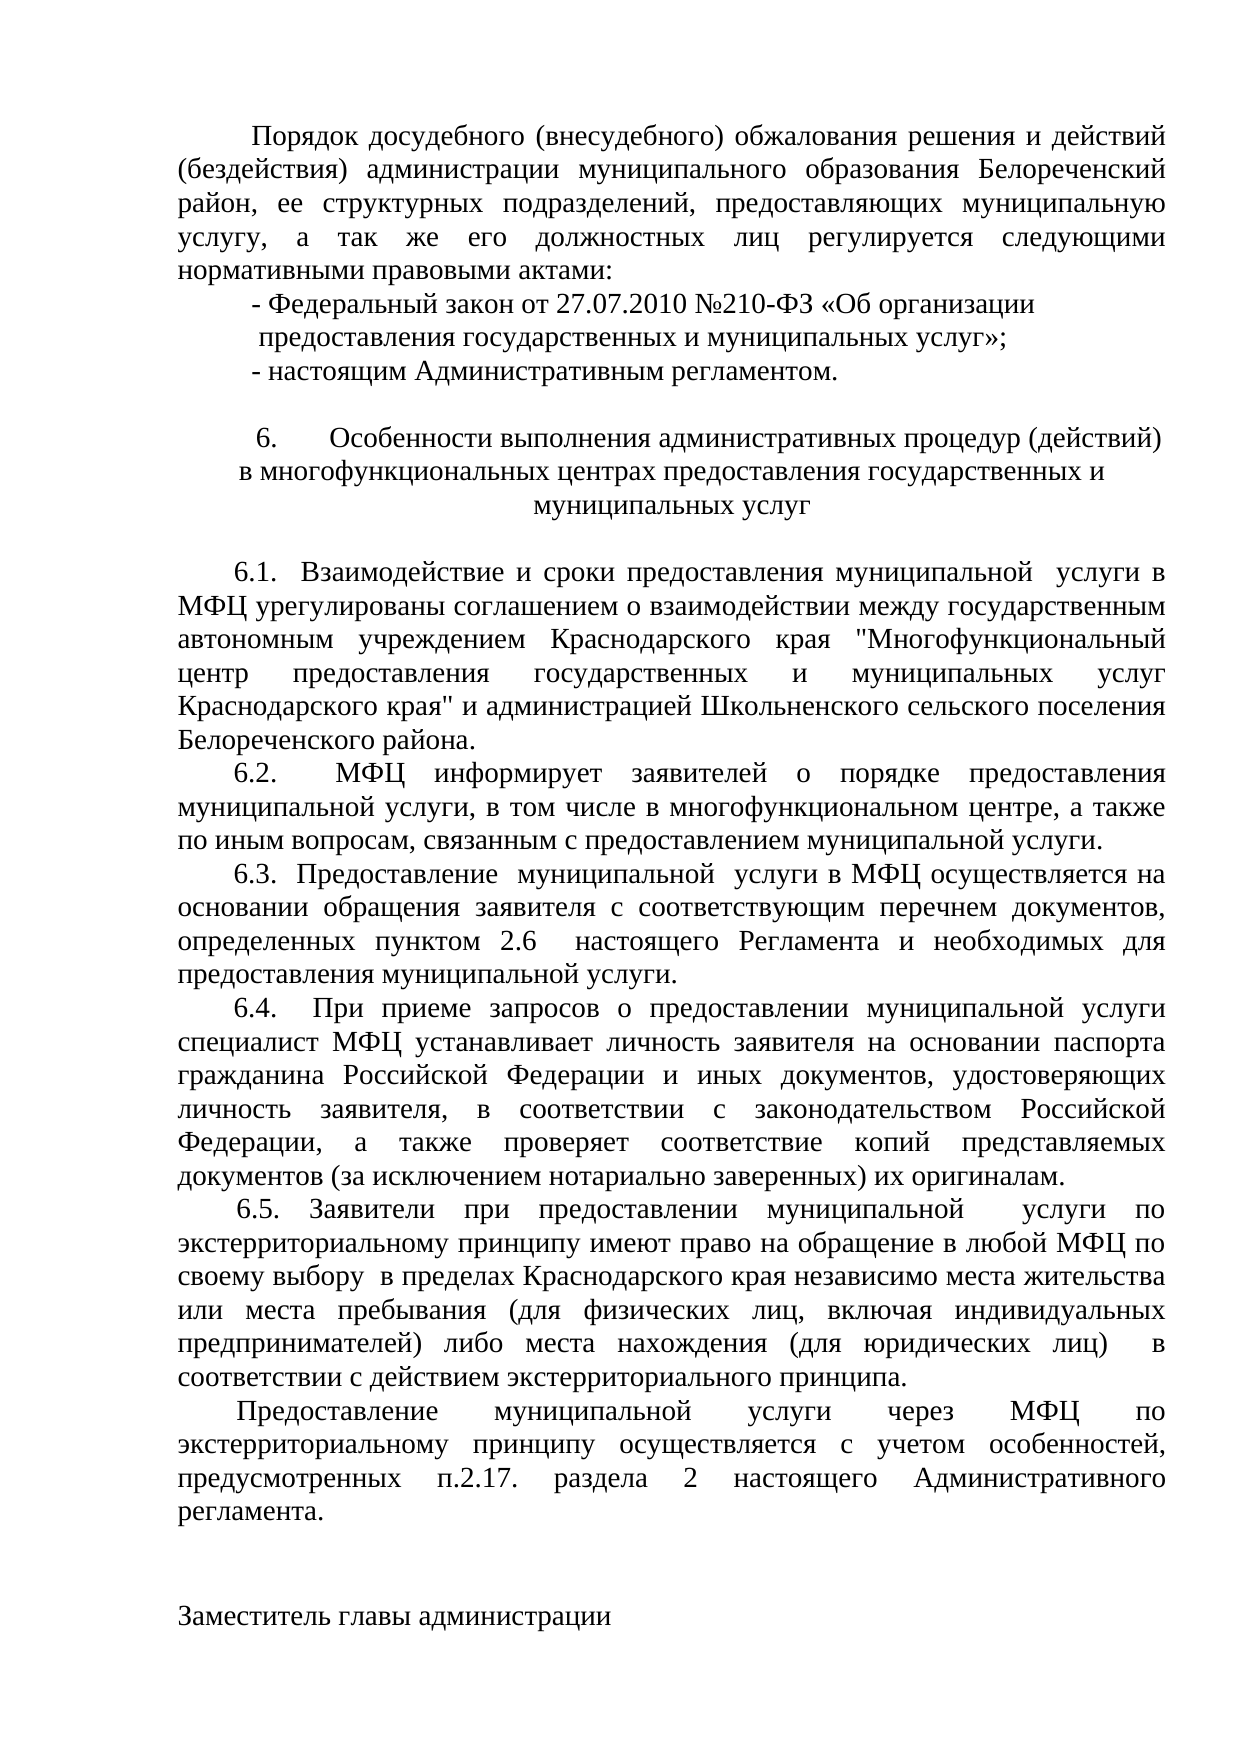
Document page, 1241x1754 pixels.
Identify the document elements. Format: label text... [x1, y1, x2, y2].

list Особенности выполнения административных процедур (действий) в многофункциональных центрах предоставления государственных и муниципальных услуг [177, 420, 1167, 521]
text 6.1. Взаимодействие и сроки предоставления муниципальной услуги в МФЦ урегулированы соглашением о взаимодействии между государственным автономным учреждением Краснодарского края "Многофункциональный центр предоставления государственных и муниципальных услуг Краснодарского края" и администрацией Школьненского сельского поселения Белореченского района. [177, 554, 1167, 755]
text - Федеральный закон от 27.07.2010 №210-ФЗ «Об организации [177, 286, 1167, 319]
text - настоящим Административным регламентом. [177, 353, 1167, 386]
text 6.4. При приеме запросов о предоставлении муниципальной услуги специалист МФЦ устанавливает личность заявителя на основании паспорта гражданина Российской Федерации и иных документов, удостоверяющих личность заявителя, в соответствии с законодательством Российской Федерации, а также проверяет соответствие копий представляемых документов (за исключением нотариально заверенных) их оригиналам. [177, 990, 1167, 1191]
text 6.2. МФЦ информирует заявителей о порядке предоставления муниципальной услуги, в том числе в многофункциональном центре, а также по иным вопросам, связанным с предоставлением муниципальной услуги. [177, 755, 1167, 856]
text Заместитель главы администрации [177, 1598, 1167, 1632]
text Порядок досудебного (внесудебного) обжалования решения и действий (бездействия) администрации муниципального образования Белореченский район, ее структурных подразделений, предоставляющих муниципальную услугу, а так же его должностных лиц регулируется следующими нормативными правовыми актами: [177, 118, 1167, 286]
text Предоставление муниципальной услуги через МФЦ по экстерриториальному принципу осуществляется с учетом особенностей, предусмотренных п.2.17. раздела 2 настоящего Административного регламента. [177, 1393, 1167, 1527]
text предоставления государственных и муниципальных услуг»; [177, 319, 1167, 353]
text 6.5. Заявители при предоставлении муниципальной услуги по экстерриториальному принципу имеют право на обращение в любой МФЦ по своему выбору в пределах Краснодарского края независимо места жительства или места пребывания (для физических лиц, включая индивидуальных предпринимателей) либо места нахождения (для юридических лиц) в соответствии с действием экстерриториального принципа. [177, 1191, 1167, 1393]
text 6.3. Предоставление муниципальной услуги в МФЦ осуществляется на основании обращения заявителя с соответствующим перечнем документов, определенных пунктом 2.6 настоящего Регламента и необходимых для предоставления муниципальной услуги. [177, 856, 1167, 990]
